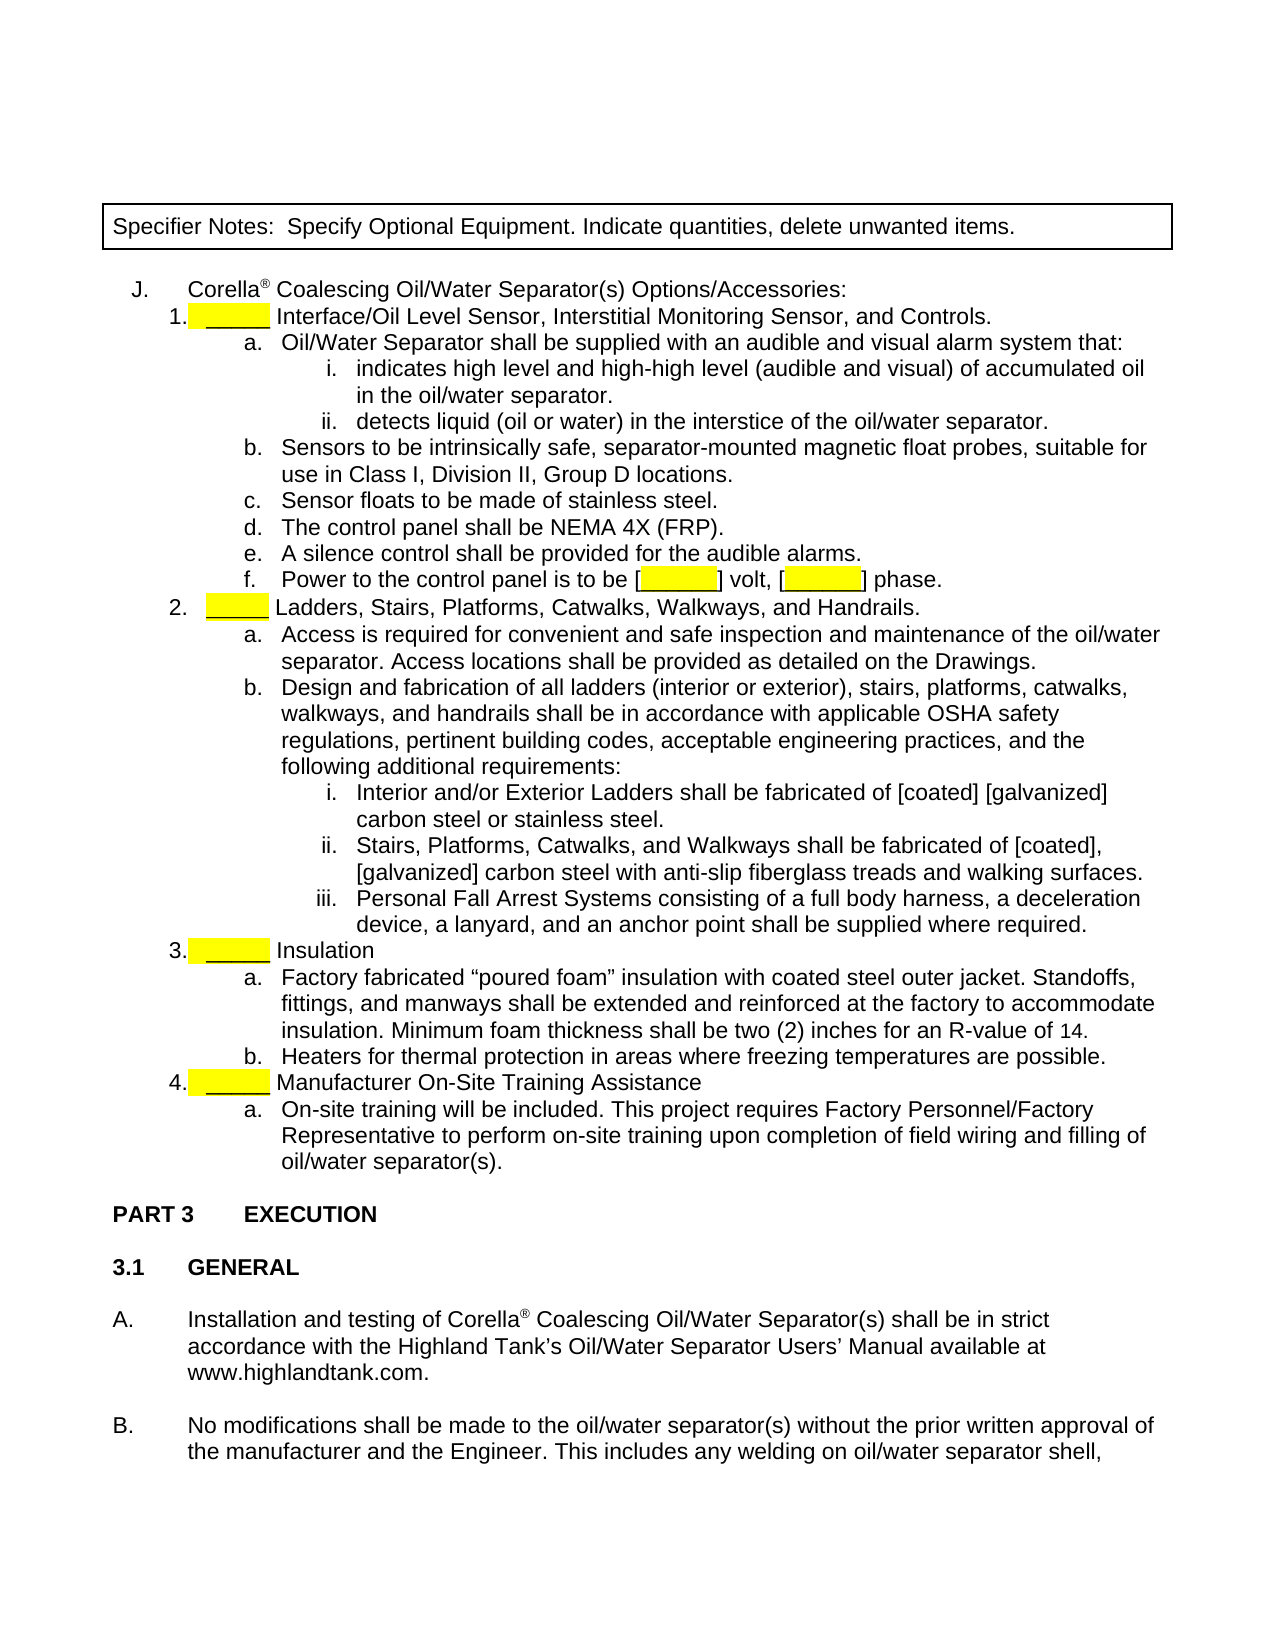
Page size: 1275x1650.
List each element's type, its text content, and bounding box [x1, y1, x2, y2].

list indicates high level and high-high level (audible and visual) of accumulated oil in the oil/water separator. [337, 355, 1162, 408]
list _____ Manufacturer On-Site Training Assistance [270, 1069, 1162, 1096]
subtitle Personal Fall Arrest Systems consisting of a full body harness, a deceleration device, a lanyard, and an anchor point shall be supplied where required. [337, 885, 1162, 937]
list A silence control shall be provided for the audible alarms. [244, 540, 1162, 566]
list On-site training will be included. This project requires Factory Personnel/Factory Representative to perform on-site training upon completion of field wiring and filling of oil/water separator(s). [244, 1096, 1162, 1175]
list Sensor floats to be made of stainless steel. [244, 487, 1162, 513]
subtitle Access is required for convenient and safe inspection and maintenance of the oil/water separator. Access locations shall be provided as detailed on the Drawings. [244, 621, 1162, 674]
text A. Installation and testing of Corella® Coalescing Oil/Water Separator(s) shall be in strict accordance with the Highland Tank’s Oil/Water Separator Users’ Manual available at www.highlandtank.com. [112, 1306, 1162, 1386]
list Heaters for thermal protection in areas where freezing temperatures are possible. [244, 1043, 1162, 1069]
list Power to the control panel is to be [______] volt, [______] phase. [861, 566, 1162, 592]
subtitle Design and fabrication of all ladders (interior or exterior), stairs, platforms, catwalks, walkways, and handrails shall be in accordance with applicable OSHA safety regulations, pertinent building codes, acceptable engineering practices, and the following additional requirements: [244, 674, 1162, 779]
list _____ Interface/Oil Level Sensor, Interstitial Monitoring Sensor, and Controls. [270, 303, 1162, 329]
list detects liquid (oil or water) in the interstice of the oil/water separator. [337, 408, 1162, 434]
text 3.1 GENERAL [112, 1254, 1162, 1280]
text Specifier Notes: Specify Optional Equipment. Indicate quantities, delete unwanted items. [104, 205, 1171, 248]
subtitle PART 3 EXECUTION [112, 1201, 1162, 1227]
list _____ Insulation [169, 937, 1162, 964]
list Sensors to be intrinsically safe, separator-mounted magnetic float probes, suitable for use in Class I, Division II, Group D locations. [244, 434, 1162, 487]
list Interior and/or Exterior Ladders shall be fabricated of [coated] [galvanized] carbon steel or stainless steel. [337, 779, 1162, 832]
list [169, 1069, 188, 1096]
list Oil/Water Separator shall be supplied with an audible and visual alarm system that: [244, 329, 1162, 355]
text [112, 1412, 1162, 1464]
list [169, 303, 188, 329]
list _____ Ladders, Stairs, Platforms, Catwalks, Walkways, and Handrails. [169, 592, 1162, 621]
text J. Corella® Coalescing Oil/Water Separator(s) Options/Accessories: [131, 276, 1162, 303]
list Factory fabricated “poured foam” insulation with coated steel outer jacket. Standoffs, fittings, and manways shall be extended and reinforced at the factory to accommodate insulation. Minimum foam thickness shall be two (2) inches for an R-value of 14. [244, 964, 1162, 1043]
list Power to the control panel is to be [______] volt, [______] phase. [244, 566, 641, 592]
subtitle Stairs, Platforms, Catwalks, and Walkways shall be fabricated of [coated], [galvanized] carbon steel with anti-slip fiberglass treads and walking surfaces. [337, 832, 1162, 885]
list The control panel shall be NEMA 4X (FRP). [244, 513, 1162, 540]
